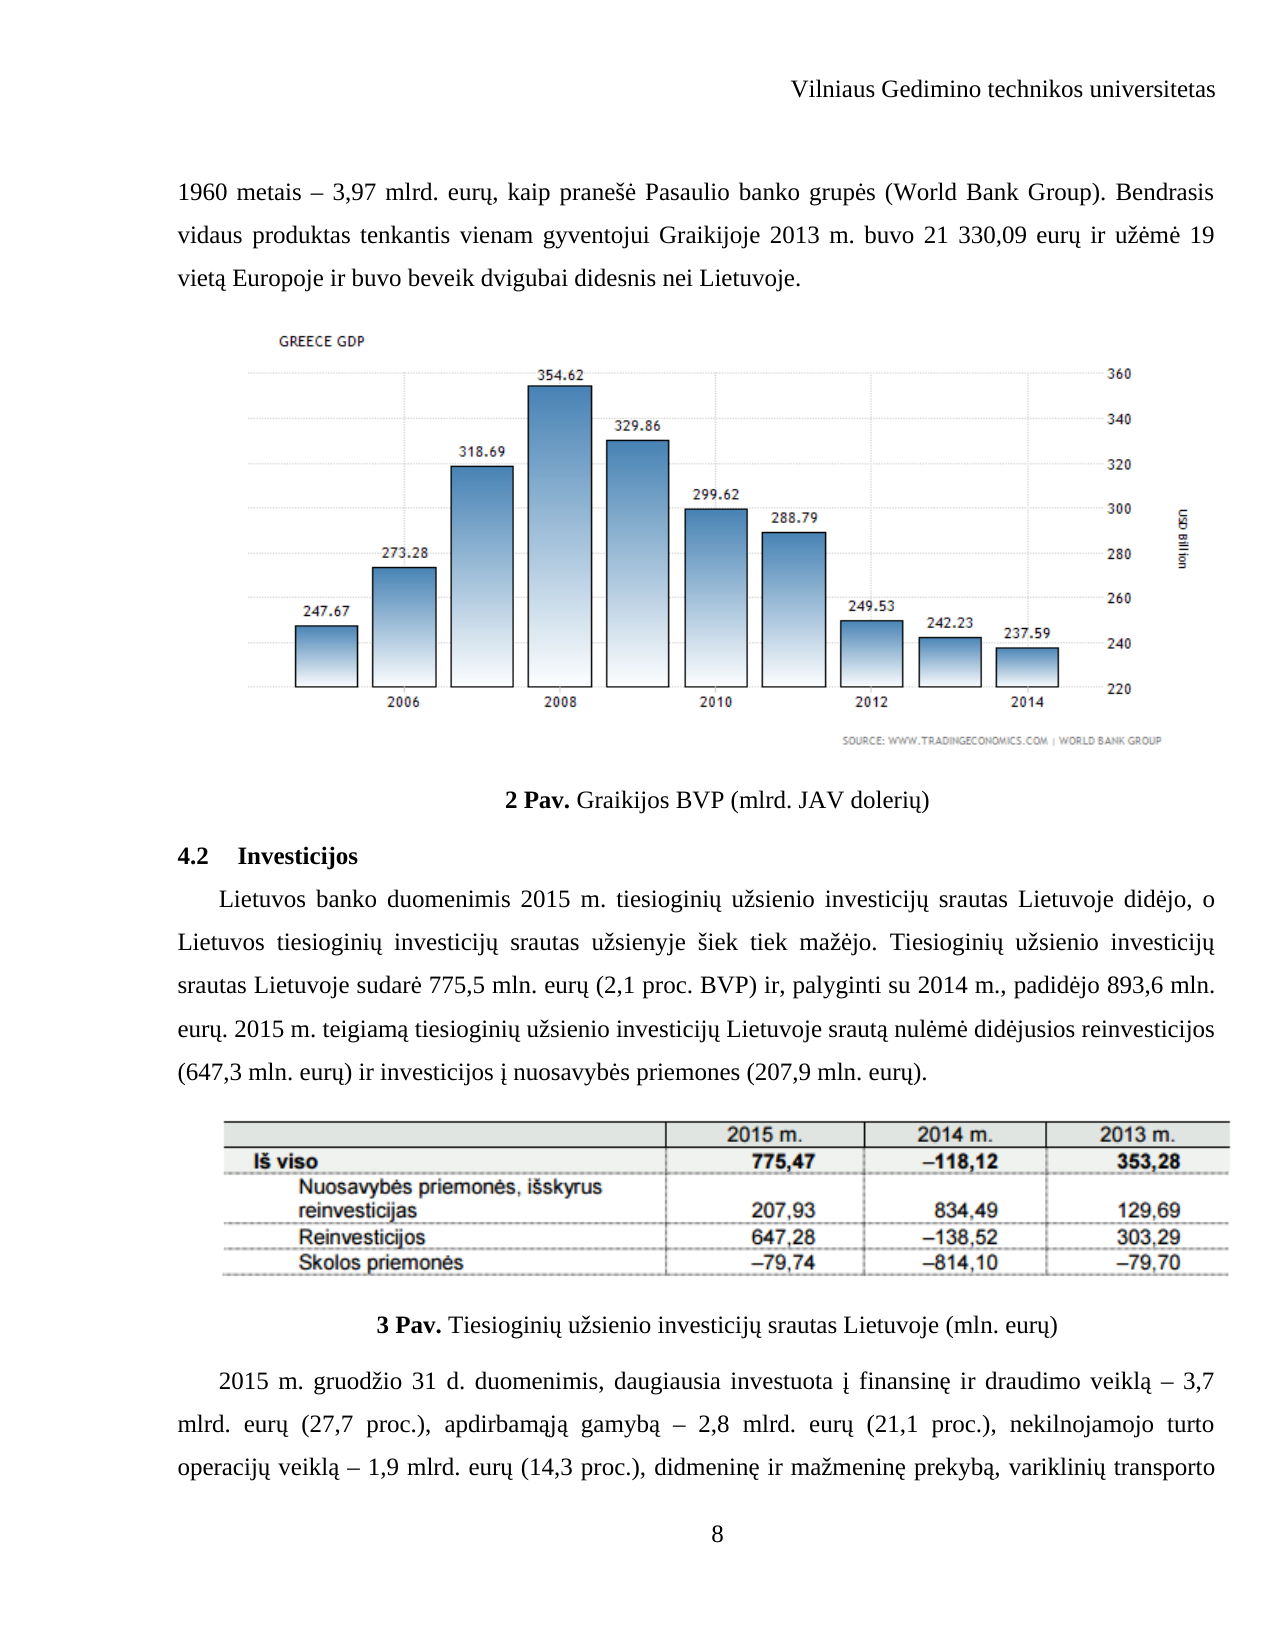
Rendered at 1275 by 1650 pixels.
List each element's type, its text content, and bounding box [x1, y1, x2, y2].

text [177, 177, 1216, 292]
text 3 Pav. Tiesioginių užsienio investicijų srautas Lietuvoje (mln. eurų) [177, 1310, 1216, 1339]
text Lietuvos banko duomenimis 2015 m. tiesioginių užsienio investicijų srautas Lietuvoje didėjo, o Lietuvos tiesioginių investicijų srautas užsienyje šiek tiek mažėjo. Tiesioginių užsienio investicijų srautas Lietuvoje sudarė 775,5 mln. eurų (2,1 proc. BVP) ir, palyginti su 2014 m., padidėjo 893,6 mln. eurų. 2015 m. teigiamą tiesioginių užsienio investicijų Lietuvoje srautą nulėmė didėjusios reinvesticijos (647,3 mln. eurų) ir investicijos į nuosavybės priemones (207,9 mln. eurų). [177, 884, 1216, 1086]
text 2 Pav. Graikijos BVP (mlrd. JAV dolerių) [177, 786, 1216, 814]
picture [218, 1112, 1238, 1284]
subtitle Investicijos [177, 841, 1216, 870]
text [177, 1366, 1216, 1481]
picture [218, 319, 1223, 759]
